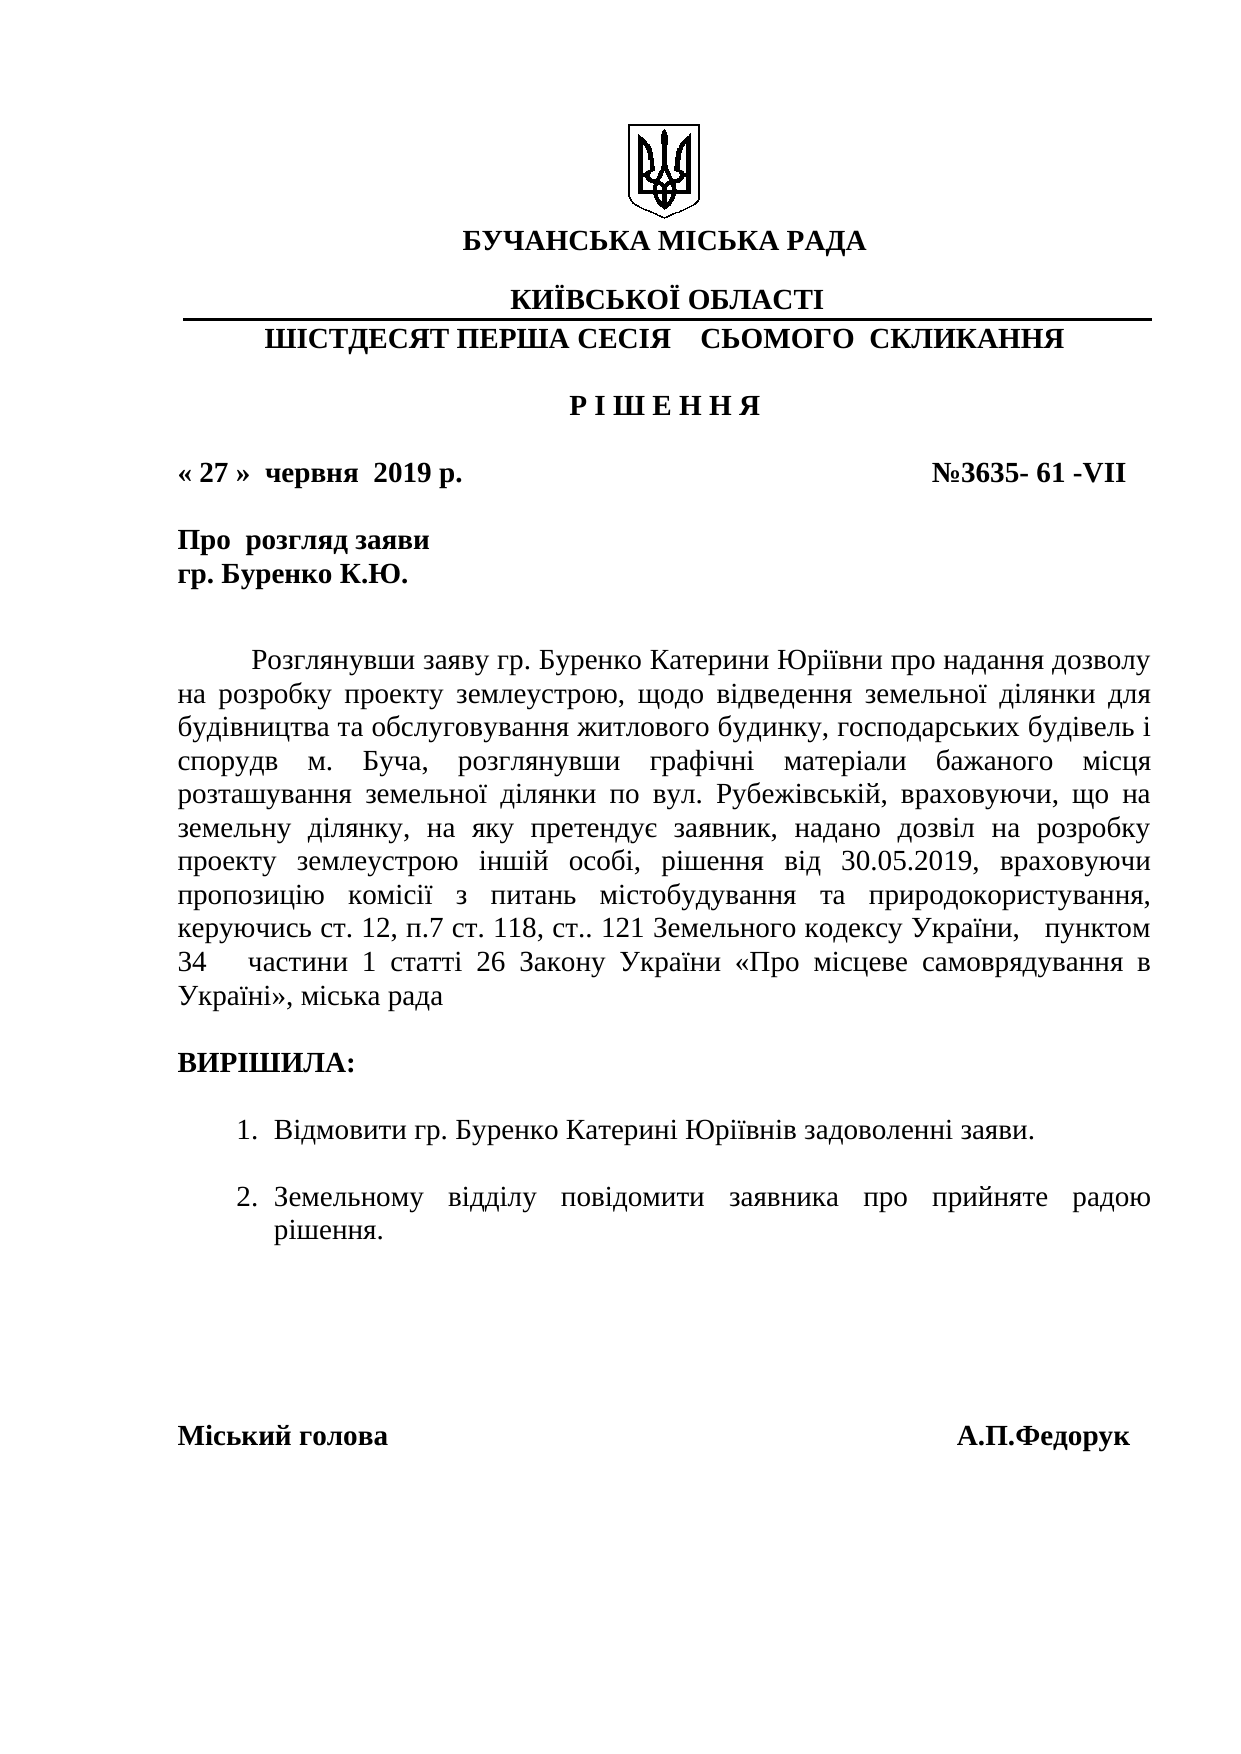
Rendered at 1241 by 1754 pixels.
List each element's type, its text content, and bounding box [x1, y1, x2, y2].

text ШІСТДЕСЯТ ПЕРША СЕСІЯ СЬОМОГО СКЛИКАННЯ [177, 321, 1152, 354]
text БУЧАНСЬКА МІСЬКА РАДА [177, 223, 1152, 256]
text Розглянувши заяву гр. Буренко Катерини Юріївни про надання дозволу на розробку проекту землеустрою, щодо відведення земельної ділянки для будівництва та обслуговування житлового будинку, господарських будівель і спорудв м. Буча, розглянувши графічні матеріали бажаного місця розташування земельної ділянки по вул. Рубежівській, враховуючи, що на земельну ділянку, на яку претендує заявник, надано дозвіл на розробку проекту землеустрою іншій особі, рішення від 30.05.2019, враховуючи пропозицію комісії з питань містобудування та природокористування, керуючись ст. 12, п.7 ст. 118, ст.. 121 Земельного кодексу України, пунктом 34 частини 1 статті 26 Закону України «Про місцеве самоврядування в Україні», міська рада [177, 642, 1152, 1011]
list Земельному відділу повідомити заявника про прийняте радою рішення. [236, 1179, 1152, 1246]
text Р І Ш Е Н Н Я [177, 388, 1152, 422]
text гр. Буренко К.Ю. [177, 556, 1152, 589]
text Про розгляд заяви [177, 522, 1152, 556]
text « 27 » червня 2019 р. №3635- 61 -VІІ [177, 455, 1152, 489]
text ВИРІШИЛА: [177, 1045, 1152, 1078]
text КИЇВСЬКОЇ ОБЛАСТІ [183, 282, 1152, 318]
list Відмовити гр. Буренко Катерині Юріївнів задоволенні заяви. [236, 1112, 1152, 1145]
text Міський голова А.П.Федорук [177, 1418, 1152, 1451]
